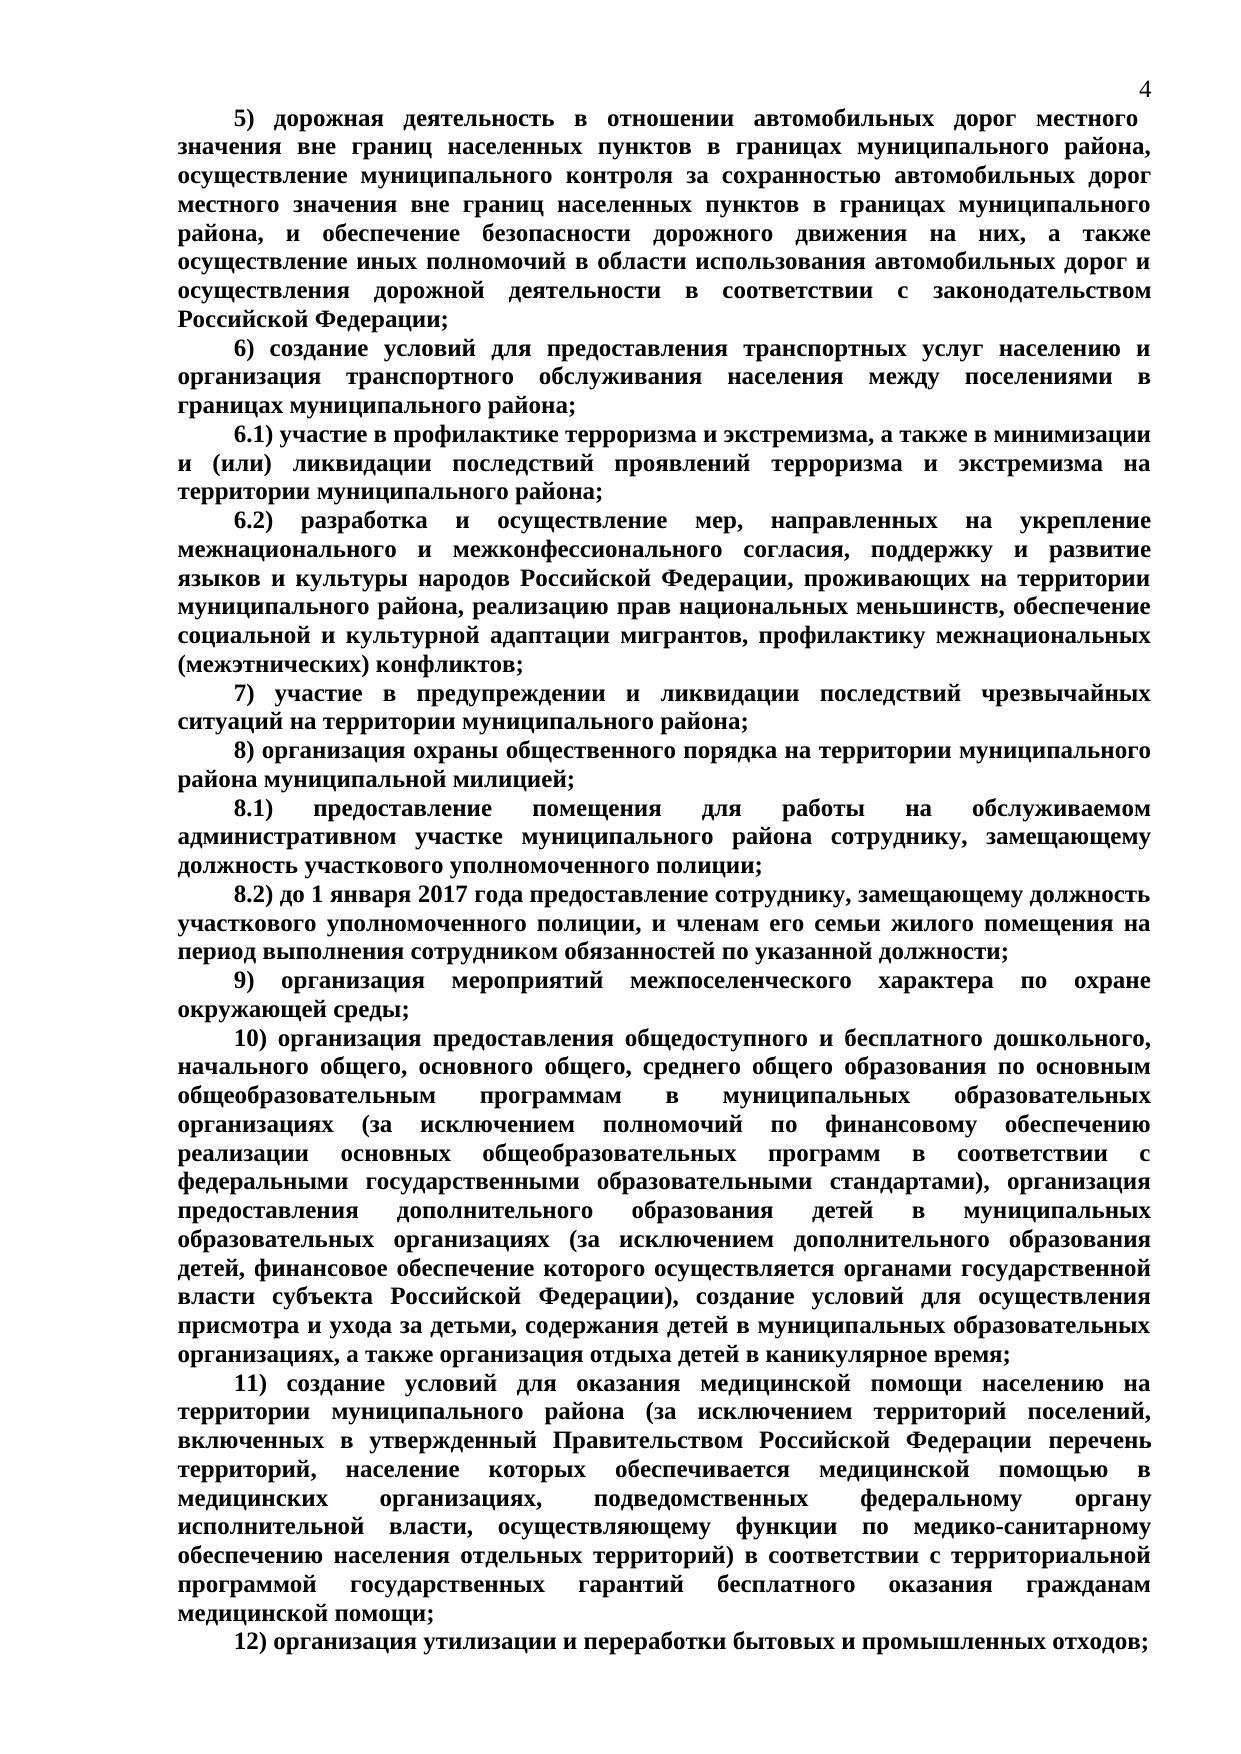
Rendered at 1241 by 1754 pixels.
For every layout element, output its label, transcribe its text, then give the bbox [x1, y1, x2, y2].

text 8.1) предоставление помещения для работы на обслуживаемом административном участке муниципального района сотруднику, замещающему должность участкового уполномоченного полиции; [177, 793, 1152, 879]
text 10) организация предоставления общедоступного и бесплатного дошкольного, начального общего, основного общего, среднего общего образования по основным общеобразовательным программам в муниципальных образовательных организациях (за исключением полномочий по финансовому обеспечению реализации основных общеобразовательных программ в соответствии с федеральными государственными образовательными стандартами), организация предоставления дополнительного образования детей в муниципальных образовательных организациях (за исключением дополнительного образования детей, финансовое обеспечение которого осуществляется органами государственной власти субъекта Российской Федерации), создание условий для осуществления присмотра и ухода за детьми, содержания детей в муниципальных образовательных организациях, а также организация отдыха детей в каникулярное время; [177, 1023, 1152, 1368]
text 12) организация утилизации и переработки бытовых и промышленных отходов; [177, 1626, 1152, 1655]
text 6.2) разработка и осуществление мер, направленных на укрепление межнационального и межконфессионального согласия, поддержку и развитие языков и культуры народов Российской Федерации, проживающих на территории муниципального района, реализацию прав национальных меньшинств, обеспечение социальной и культурной адаптации мигрантов, профилактику межнациональных (межэтнических) конфликтов; [177, 505, 1152, 678]
text 8.2) до 1 января 2017 года предоставление сотруднику, замещающему должность участкового уполномоченного полиции, и членам его семьи жилого помещения на период выполнения сотрудником обязанностей по указанной должности; [177, 879, 1152, 965]
text 7) участие в предупреждении и ликвидации последствий чрезвычайных ситуаций на территории муниципального района; [177, 678, 1152, 735]
text 6) создание условий для предоставления транспортных услуг населению и организация транспортного обслуживания населения между поселениями в границах муниципального района; [177, 333, 1152, 419]
text 9) организация мероприятий межпоселенческого характера по охране окружающей среды; [177, 965, 1152, 1023]
text 8) организация охраны общественного порядка на территории муниципального района муниципальной милицией; [177, 735, 1152, 793]
text 11) создание условий для оказания медицинской помощи населению на территории муниципального района (за исключением территорий поселений, включенных в утвержденный Правительством Российской Федерации перечень территорий, население которых обеспечивается медицинской помощью в медицинских организациях, подведомственных федеральному органу исполнительной власти, осуществляющему функции по медико-санитарному обеспечению населения отдельных территорий) в соответствии с территориальной программой государственных гарантий бесплатного оказания гражданам медицинской помощи; [177, 1368, 1152, 1626]
text 5) дорожная деятельность в отношении автомобильных дорог местного значения вне границ населенных пунктов в границах муниципального района, осуществление муниципального контроля за сохранностью автомобильных дорог местного значения вне границ населенных пунктов в границах муниципального района, и обеспечение безопасности дорожного движения на них, а также осуществление иных полномочий в области использования автомобильных дорог и осуществления дорожной деятельности в соответствии с законодательством Российской Федерации; [177, 103, 1152, 333]
text 6.1) участие в профилактике терроризма и экстремизма, а также в минимизации и (или) ликвидации последствий проявлений терроризма и экстремизма на территории муниципального района; [177, 419, 1152, 505]
